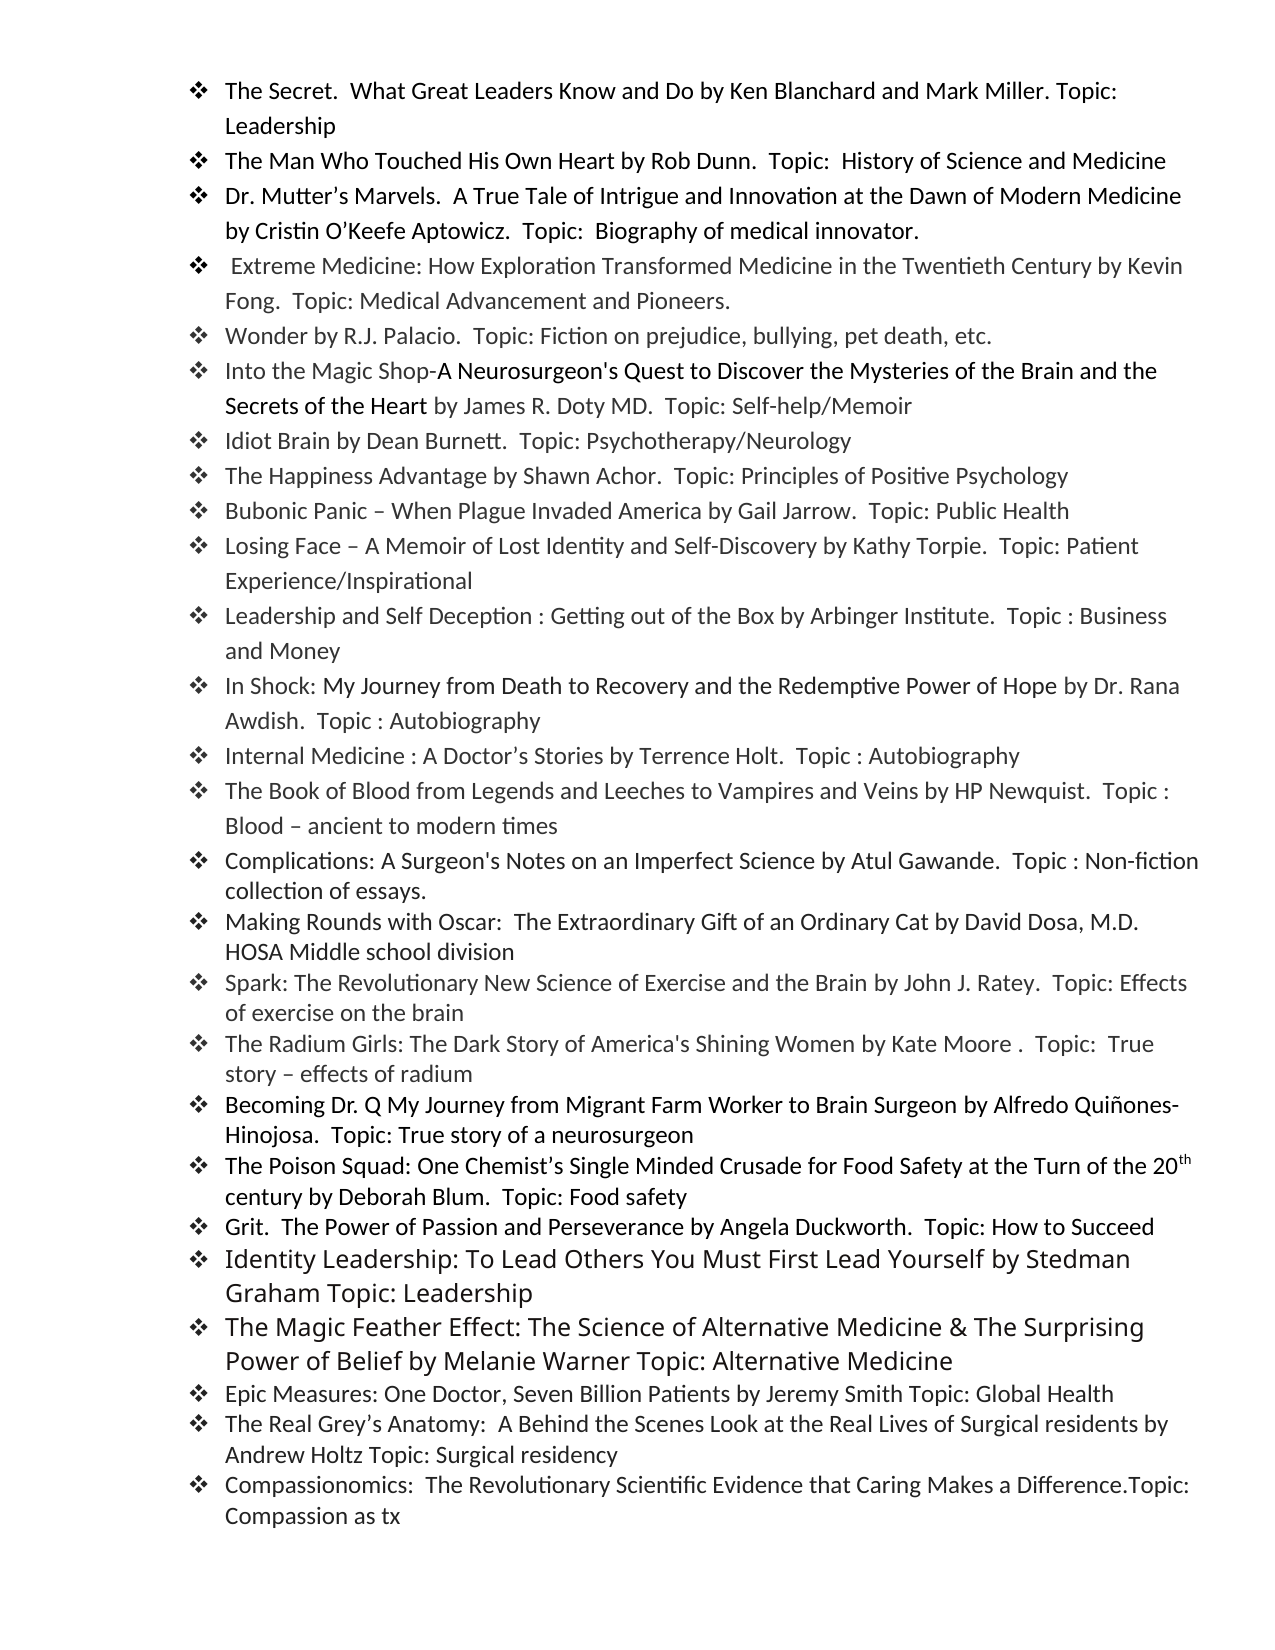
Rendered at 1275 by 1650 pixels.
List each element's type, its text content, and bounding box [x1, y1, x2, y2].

list In Shock: My Journey from Death to Recovery and the Redemptive Power of Hope by Dr. Rana Awdish. Topic : Autobiography [187, 670, 1200, 736]
list Epic Measures: One Doctor, Seven Billion Patients by Jeremy Smith Topic: Global Health [187, 1378, 1200, 1408]
list Wonder by R.J. Palacio. Topic: Fiction on prejudice, bullying, pet death, etc. [187, 320, 1200, 351]
list Spark: The Revolutionary New Science of Exercise and the Brain by John J. Ratey. Topic: Effects of exercise on the brain [187, 967, 1200, 1028]
list Identity Leadership: To Lead Others You Must First Lead Yourself by Stedman Graham Topic: Leadership [187, 1242, 1200, 1310]
list Making Rounds with Oscar: The Extraordinary Gift of an Ordinary Cat by David Dosa, M.D. HOSA Middle school division [187, 906, 1200, 967]
list The Radium Girls: The Dark Story of America's Shining Women by Kate Moore . Topic: True story – effects of radium [187, 1028, 1200, 1089]
list Becoming Dr. Q My Journey from Migrant Farm Worker to Brain Surgeon by Alfredo Quiñones-Hinojosa. Topic: True story of a neurosurgeon [187, 1089, 1200, 1150]
list Internal Medicine : A Doctor’s Stories by Terrence Holt. Topic : Autobiography [187, 740, 1200, 771]
list Losing Face – A Memoir of Lost Identity and Self-Discovery by Kathy Torpie. Topic: Patient Experience/Inspirational [187, 530, 1200, 596]
list The Magic Feather Effect: The Science of Alternative Medicine & The Surprising Power of Belief by Melanie Warner Topic: Alternative Medicine [187, 1310, 1200, 1378]
list Complications: A Surgeon's Notes on an Imperfect Science by Atul Gawande. Topic : Non-fiction collection of essays. [187, 845, 1200, 906]
list The Real Grey’s Anatomy: A Behind the Scenes Look at the Real Lives of Surgical residents by Andrew Holtz Topic: Surgical residency [187, 1408, 1200, 1469]
list Leadership and Self Deception : Getting out of the Box by Arbinger Institute. Topic : Business and Money [187, 600, 1200, 666]
list Grit. The Power of Passion and Perseverance by Angela Duckworth. Topic: How to Succeed [187, 1211, 1200, 1242]
list The Secret. What Great Leaders Know and Do by Ken Blanchard and Mark Miller. Topic: Leadership [187, 75, 1200, 141]
list Dr. Mutter’s Marvels. A True Tale of Intrigue and Innovation at the Dawn of Modern Medicine by Cristin O’Keefe Aptowicz. Topic: Biography of medical innovator. [187, 180, 1200, 246]
list Idiot Brain by Dean Burnett. Topic: Psychotherapy/Neurology [187, 425, 1200, 456]
list Compassionomics: The Revolutionary Scientific Evidence that Caring Makes a Difference.Topic: Compassion as tx [187, 1469, 1200, 1531]
list Extreme Medicine: How Exploration Transformed Medicine in the Twentieth Century by Kevin Fong. Topic: Medical Advancement and Pioneers. [187, 250, 1200, 316]
list Bubonic Panic – When Plague Invaded America by Gail Jarrow. Topic: Public Health [187, 495, 1200, 526]
list The Book of Blood from Legends and Leeches to Vampires and Veins by HP Newquist. Topic : Blood – ancient to modern times [187, 775, 1200, 841]
list Into the Magic Shop-A Neurosurgeon's Quest to Discover the Mysteries of the Brain and the Secrets of the Heart by James R. Doty MD. Topic: Self-help/Memoir [187, 355, 1200, 421]
list The Man Who Touched His Own Heart by Rob Dunn. Topic: History of Science and Medicine [187, 145, 1200, 176]
list The Happiness Advantage by Shawn Achor. Topic: Principles of Positive Psychology [187, 460, 1200, 491]
list The Poison Squad: One Chemist’s Single Minded Crusade for Food Safety at the Turn of the 20th century by Deborah Blum. Topic: Food safety [187, 1150, 1200, 1211]
